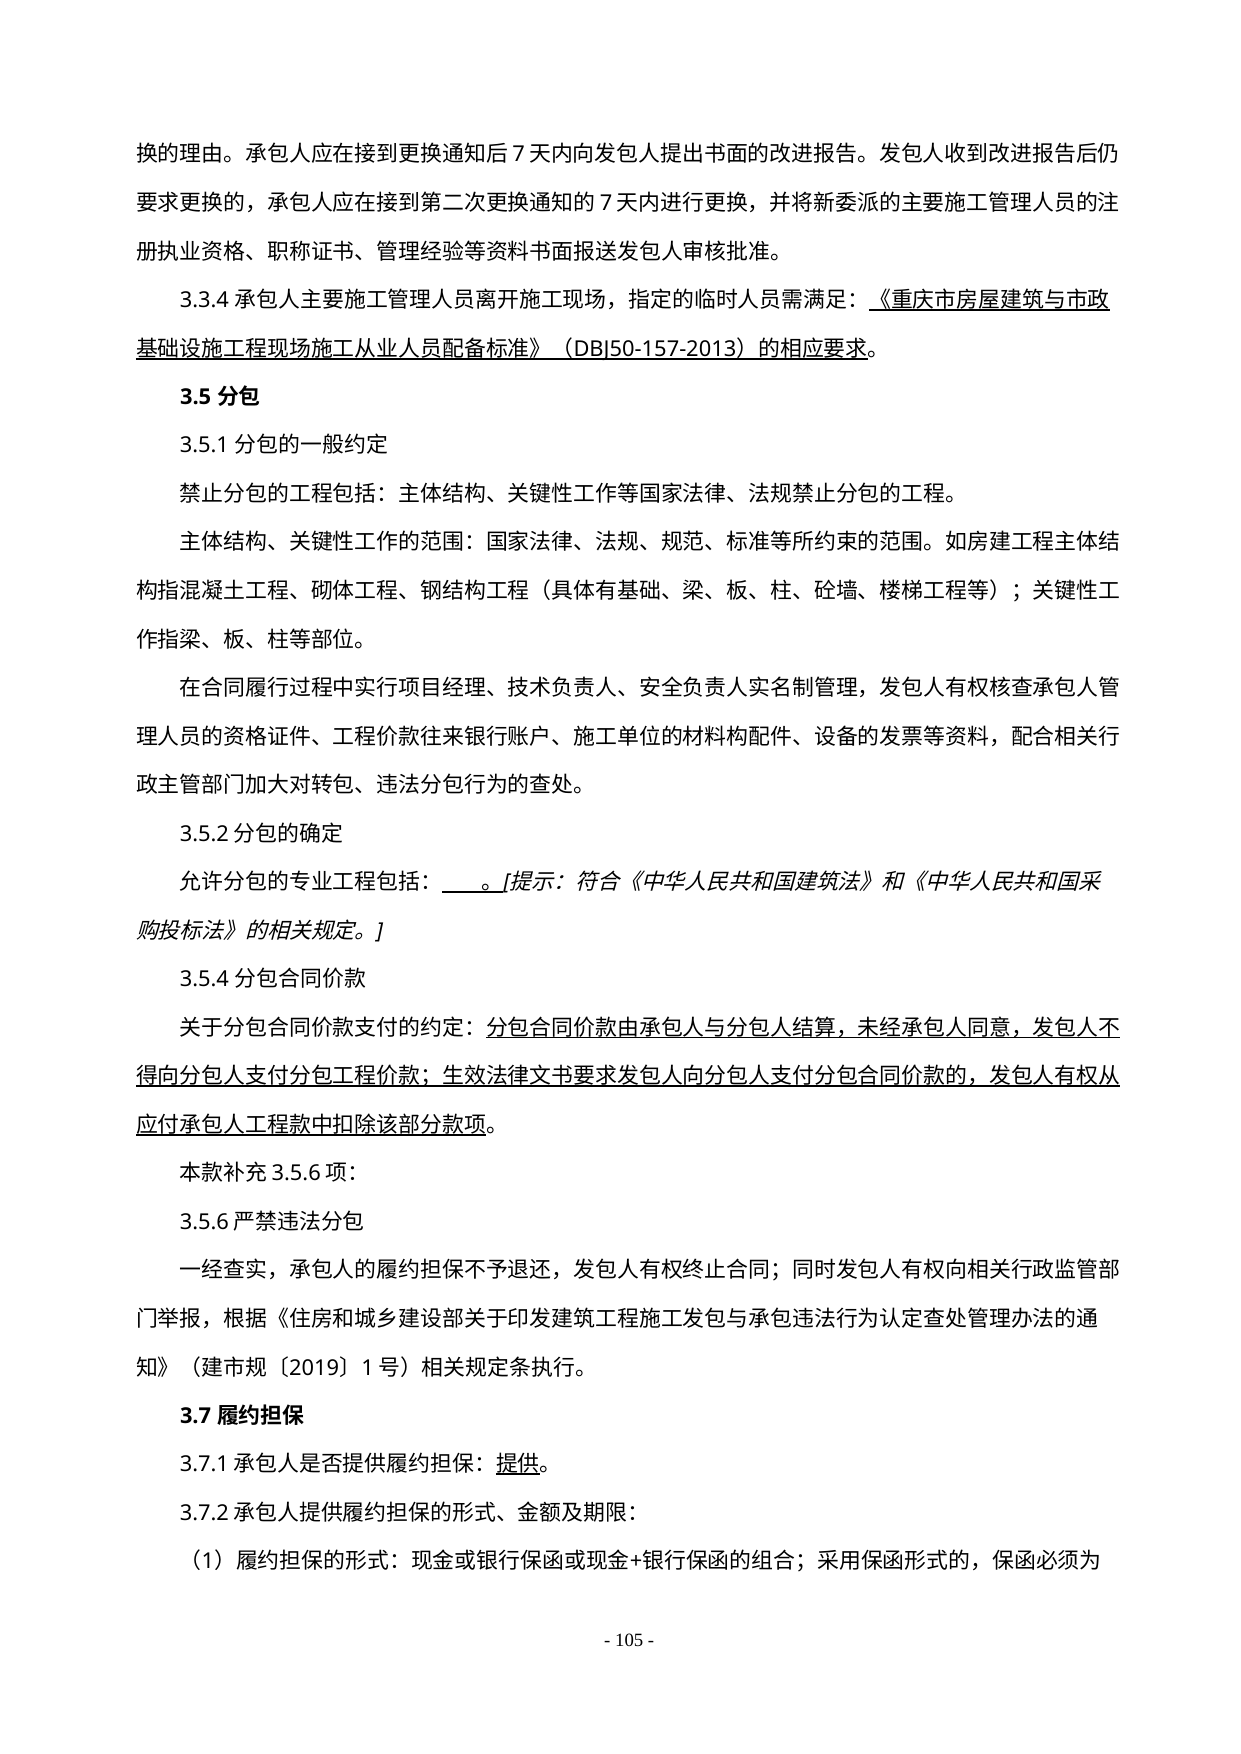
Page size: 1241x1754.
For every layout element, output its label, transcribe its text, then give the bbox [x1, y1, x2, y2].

text 允许分包的专业工程包括： 。[提示：符合《中华人民共和国建筑法》和《中华人民共和国采购投标法》的相关规定。] [136, 864, 1122, 945]
text 3.5.1 分包的一般约定 [136, 427, 1122, 459]
text 3.7.2承包人提供履约担保的形式、金额及期限： [136, 1494, 1122, 1527]
text （1）履约担保的形式：现金或银行保函或现金+银行保函的组合；采用保函形式的，保函必须为不可撤销且见索即付； [136, 1542, 1122, 1575]
text 3.7.1承包人是否提供履约担保：提供。 [136, 1446, 1122, 1478]
text 本款补充3.5.6项： [136, 1155, 1122, 1187]
text 3.5.4 分包合同价款 [136, 961, 1122, 993]
text 3.3.4 承包人主要施工管理人员离开施工现场，指定的临时人员需满足：《重庆市房屋建筑与市政基础设施工程现场施工从业人员配备标准》（DBJ50-157-2013）的相应要求。 [136, 282, 1122, 363]
text 3.5.6严禁违法分包 [136, 1203, 1122, 1236]
subtitle 3.5 分包 [136, 379, 1122, 411]
subtitle 3.7 履约担保 [136, 1397, 1122, 1430]
text 关于分包合同价款支付的约定：分包合同价款由承包人与分包人结算，未经承包人同意，发包人不得向分包人支付分包工程价款；生效法律文书要求发包人向分包人支付分包合同价款的，发包人有权从应付承包人工程款中扣除该部分款项。 [136, 1009, 1122, 1139]
text 禁止分包的工程包括：主体结构、关键性工作等国家法律、法规禁止分包的工程。 [136, 475, 1122, 508]
text 一经查实，承包人的履约担保不予退还，发包人有权终止合同；同时发包人有权向相关行政监管部门举报，根据《住房和城乡建设部关于印发建筑工程施工发包与承包违法行为认定查处管理办法的通知》（建市规〔2019〕1号）相关规定条执行。 [136, 1252, 1122, 1382]
text 主体结构、关键性工作的范围：国家法律、法规、规范、标准等所约束的范围。如房建工程主体结构指混凝土工程、砌体工程、钢结构工程（具体有基础、梁、板、柱、砼墙、楼梯工程等）；关键性工作指梁、板、柱等部位。 [136, 524, 1122, 654]
text 3.5.2分包的确定 [136, 815, 1122, 848]
text 在合同履行过程中实行项目经理、技术负责人、安全负责人实名制管理，发包人有权核查承包人管理人员的资格证件、工程价款往来银行账户、施工单位的材料构配件、设备的发票等资料，配合相关行政主管部门加大对转包、违法分包行为的查处。 [136, 669, 1122, 799]
